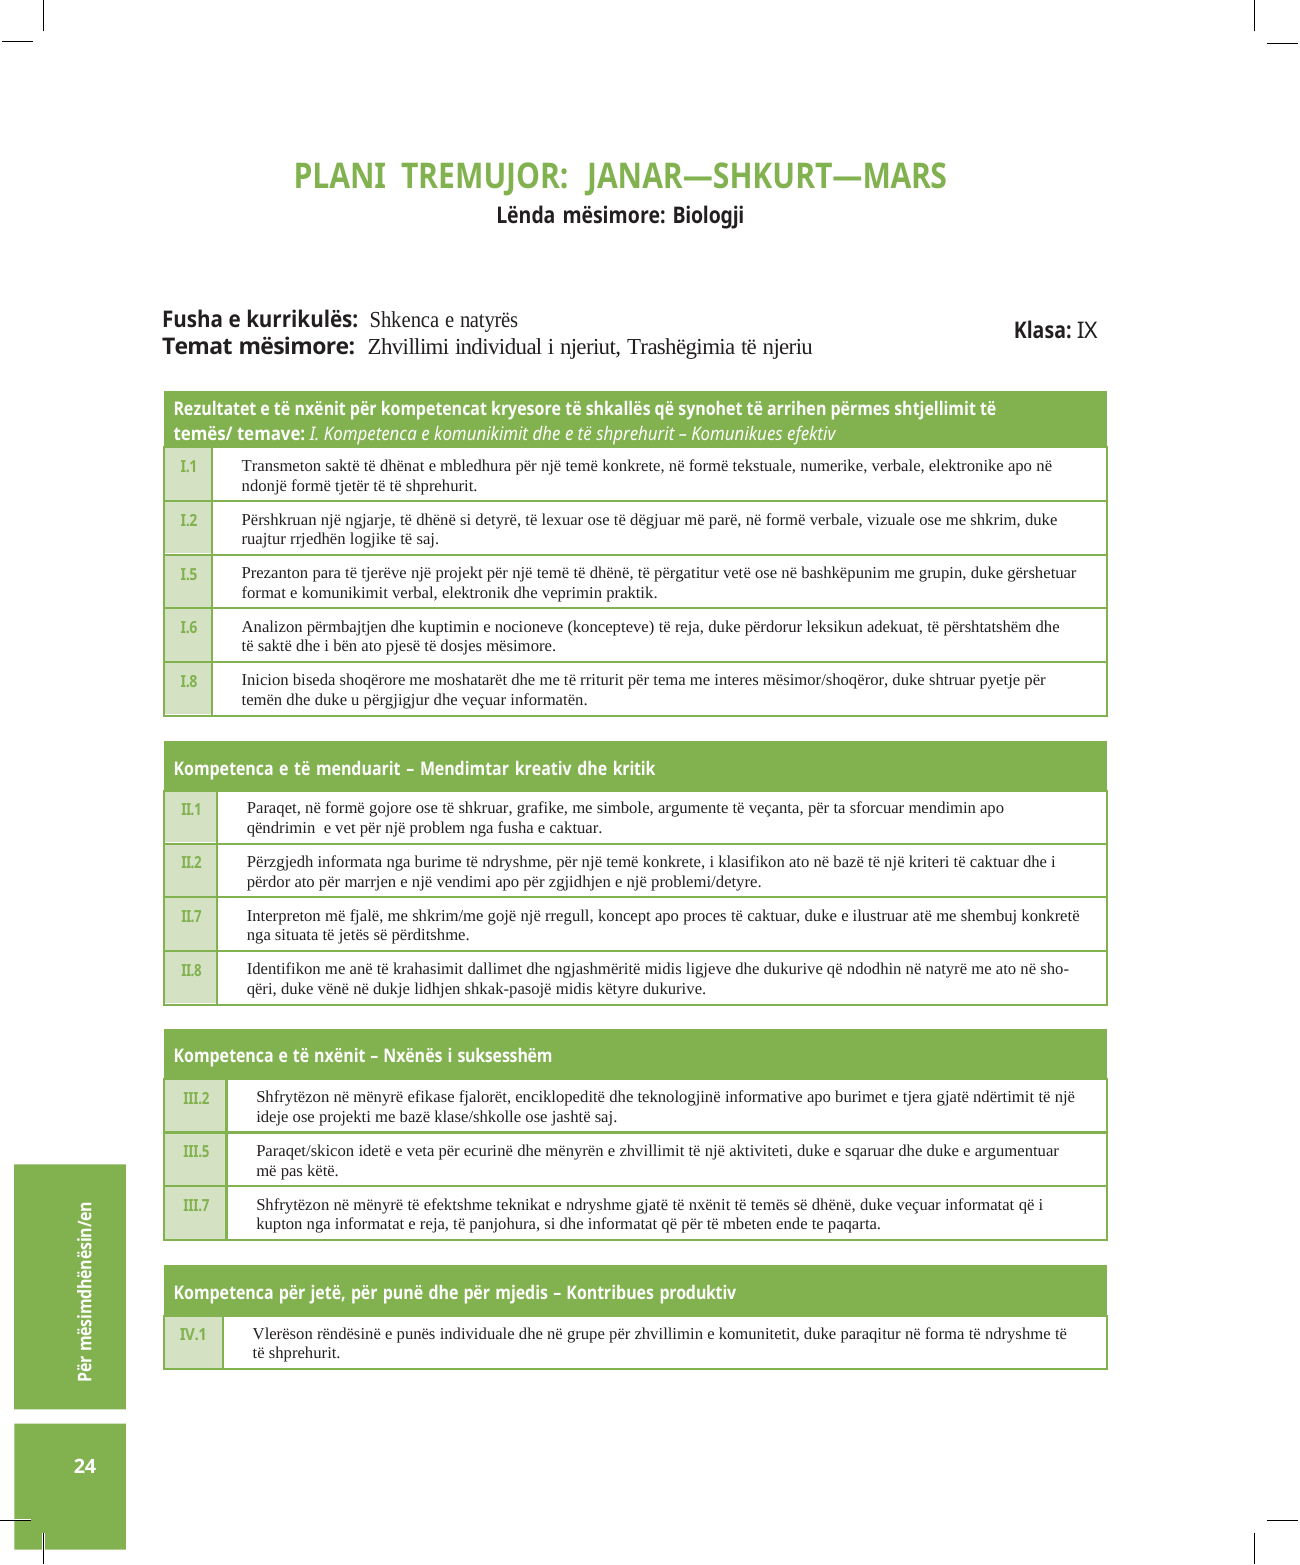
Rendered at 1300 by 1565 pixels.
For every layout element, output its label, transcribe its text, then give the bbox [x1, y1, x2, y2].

table_cell Paraqet/skicon idetë e veta për ecurinë dhe mënyrën e zhvillimit të një aktiviteti, duke e sqaruar dhe duke e argumentuar më pas këtë. [228, 1134, 1106, 1185]
table_cell Paraqet, në formë gojore ose të shkruar, grafike, me simbole, argumente të veçanta, për ta sforcuar mendimin apo qëndrimin e vet për një problem nga fusha e caktuar. [218, 792, 1106, 842]
table_cell I.1 [165, 448, 211, 500]
table_cell IV.1 [165, 1317, 222, 1368]
table_header Kompetenca e të menduarit – Mendimtar kreativ dhe kritik [164, 743, 1107, 790]
subtitle PLANI TREMUJOR: JANAR—SHKURT—MARS [150, 150, 1090, 199]
table_cell I.6 [165, 609, 211, 661]
table_header Rezultatet e të nxënit për kompetencat kryesore të shkallës që synohet të arrihen përmes shtjellimit të temës/ temave: I. Kompetenca e komunikimit dhe e të shprehurit – Komunikues efektiv [164, 391, 1107, 446]
table_cell I.5 [165, 556, 211, 607]
table_cell Shfrytëzon në mënyrë efikase fjalorët, enciklopeditë dhe teknologjinë informative apo burimet e tjera gjatë ndërtimit të një ideje ose projekti me bazë klase/shkolle ose jashtë saj. [228, 1080, 1106, 1131]
table_cell III.5 [165, 1134, 225, 1185]
table_header Kompetenca për jetë, për punë dhe për mjedis – Kontribues produktiv [164, 1265, 1107, 1315]
table_cell II.7 [165, 898, 216, 950]
table_cell III.2 [165, 1080, 225, 1131]
text Temat mësimore: Zhvillimi individual i njeriut, Trashëgimia të njeriu [162, 333, 820, 360]
table_cell Transmeton saktë të dhënat e mbledhura për një temë konkrete, në formë tekstuale, numerike, verbale, elektronike apo në ndonjë formë tjetër të të shprehurit. [213, 448, 1106, 500]
table_cell Interpreton më fjalë, me shkrim/me gojë një rregull, koncept apo proces të caktuar, duke e ilustruar atë me shembuj konkretë nga situata të jetës së përditshme. [218, 898, 1106, 950]
table_cell Përshkruan një ngjarje, të dhënë si detyrë, të lexuar ose të dëgjuar më parë, në formë verbale, vizuale ose me shkrim, duke ruajtur rrjedhën logjike të saj. [213, 502, 1106, 553]
table_cell Vlerëson rëndësinë e punës individuale dhe në grupe për zhvillimin e komunitetit, duke paraqitur në forma të ndryshme të të shprehurit. [224, 1317, 1106, 1368]
subtitle Lënda mësimore: Biologji [150, 199, 1090, 230]
table_cell II.1 [165, 792, 216, 842]
table_cell I.8 [165, 663, 211, 714]
table_cell Identifikon me anë të krahasimit dallimet dhe ngjashmëritë midis ligjeve dhe dukurive që ndodhin në natyrë me ato në sho- qëri, duke vënë në dukje lidhjen shkak-pasojë midis këtyre dukurive. [218, 952, 1106, 1003]
table_cell II.8 [165, 952, 216, 1003]
text Klasa: IX [1014, 313, 1120, 345]
table_cell III.7 [165, 1187, 225, 1239]
table_cell Prezanton para të tjerëve një projekt për një temë të dhënë, të përgatitur vetë ose në bashkëpunim me grupin, duke gërshetuar format e komunikimit verbal, elektronik dhe veprimin praktik. [213, 556, 1106, 607]
table_header Kompetenca e të nxënit – Nxënës i suksesshëm [164, 1029, 1107, 1078]
table_cell Analizon përmbajtjen dhe kuptimin e nocioneve (koncepteve) të reja, duke përdorur leksikun adekuat, të përshtatshëm dhe të saktë dhe i bën ato pjesë të dosjes mësimore. [213, 609, 1106, 661]
table_cell Shfrytëzon në mënyrë të efektshme teknikat e ndryshme gjatë të nxënit të temës së dhënë, duke veçuar informatat që i kupton nga informatat e reja, të panjohura, si dhe informatat që për të mbeten ende te paqarta. [228, 1187, 1106, 1239]
text Fusha e kurrikulës: Shkenca e natyrës [162, 305, 820, 333]
table_cell Përzgjedh informata nga burime të ndryshme, për një temë konkrete, i klasifikon ato në bazë të një kriteri të caktuar dhe i përdor ato për marrjen e një vendimi apo për zgjidhjen e një problemi/detyre. [218, 845, 1106, 896]
table_cell Inicion biseda shoqërore me moshatarët dhe me të rriturit për tema me interes mësimor/shoqëror, duke shtruar pyetje për temën dhe duke u përgjigjur dhe veçuar informatën. [213, 663, 1106, 714]
table_cell II.2 [165, 845, 216, 896]
table_cell I.2 [165, 502, 211, 553]
